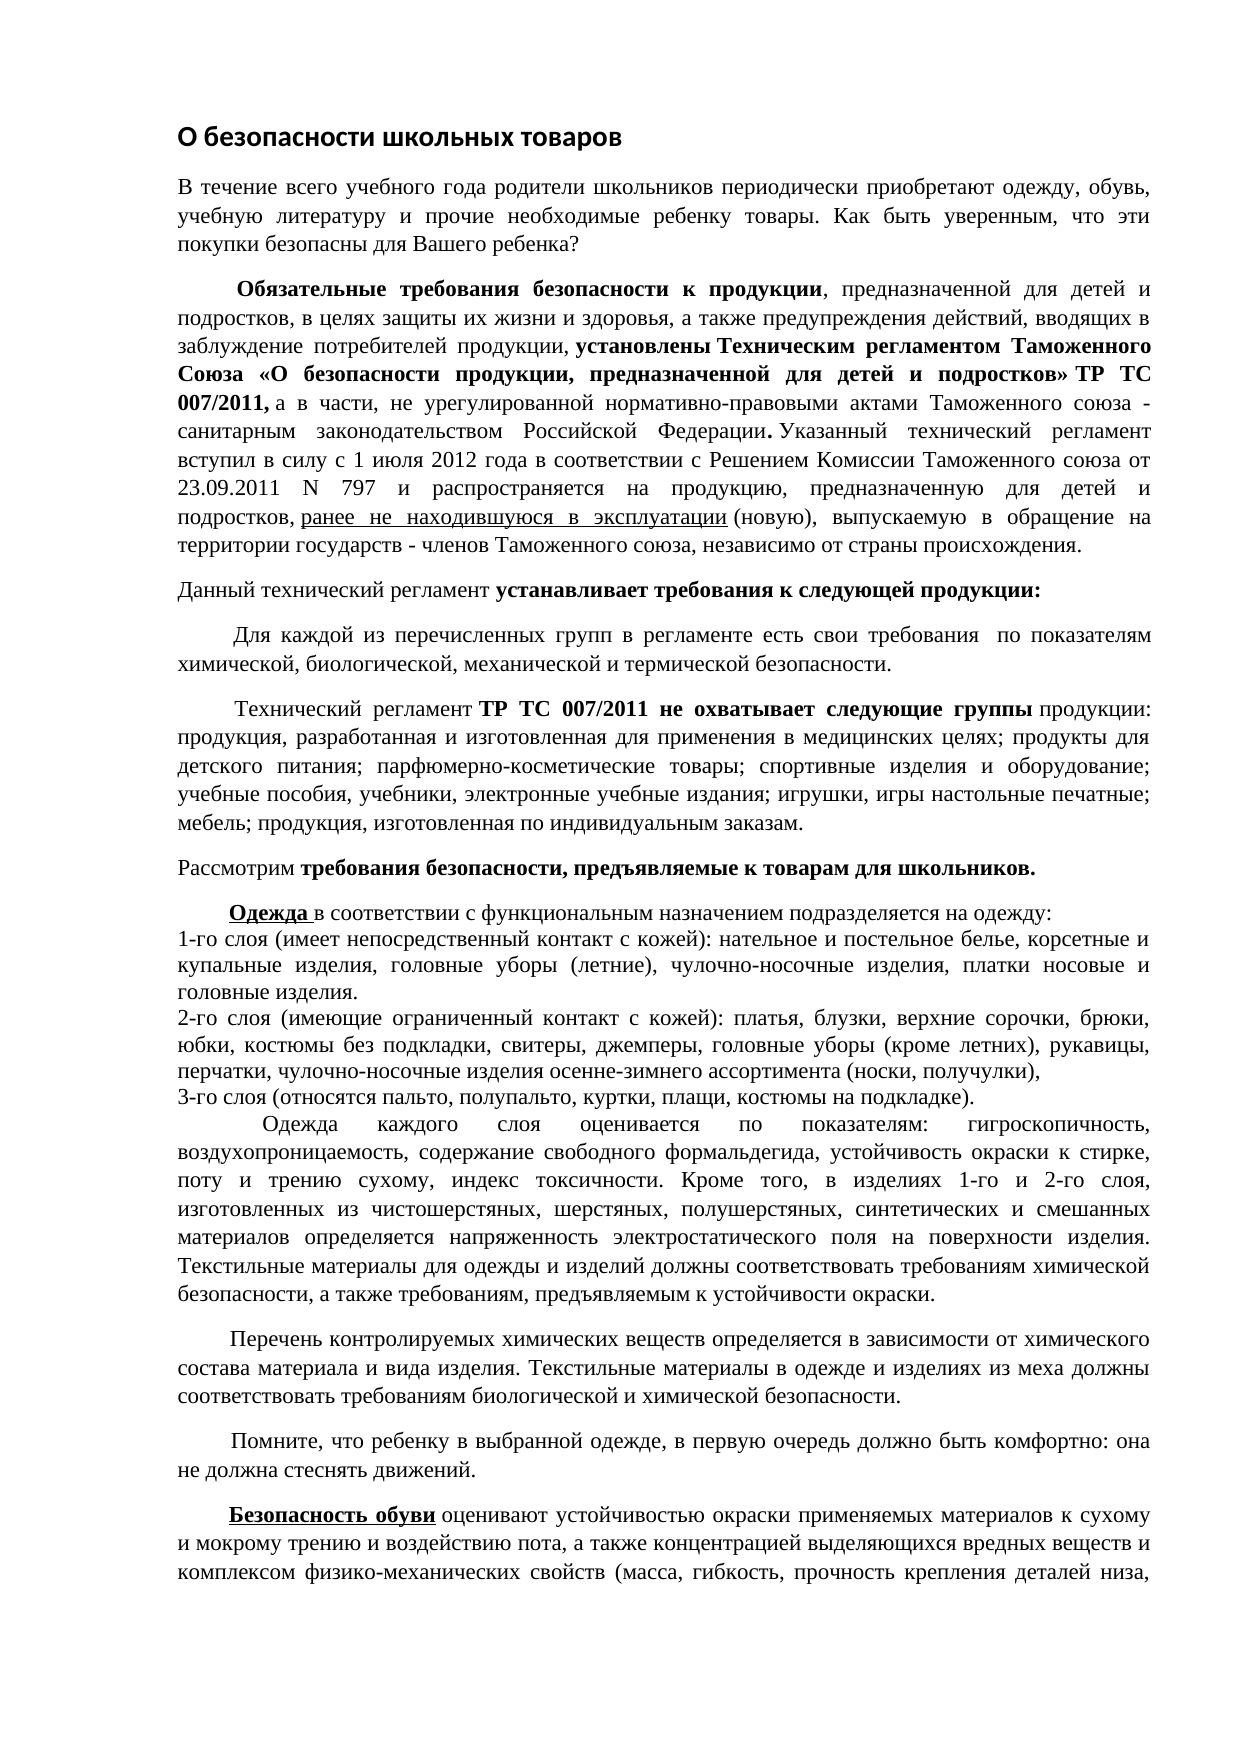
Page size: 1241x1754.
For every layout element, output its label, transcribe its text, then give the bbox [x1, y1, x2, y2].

text 3-го слоя (относятся пальто, полупальто, куртки, плащи, костюмы на подкладке). [177, 1083, 1152, 1110]
text Помните, что ребенку в выбранной одежде, в первую очередь должно быть комфортно: она не должна стеснять движений. [177, 1427, 1152, 1482]
text Одежда в соответствии с функциональным назначением подразделяется на одежду: [177, 899, 1152, 925]
text Для каждой из перечисленных групп в регламенте есть свои требования по показателям химической, биологической, механической и термической безопасности. [177, 621, 1152, 676]
text 1-го слоя (имеет непосредственный контакт с кожей): нательное и постельное белье, корсетные и купальные изделия, головные уборы (летние), чулочно-носочные изделия, платки носовые и головные изделия. [177, 925, 1152, 1004]
text 2-го слоя (имеющие ограниченный контакт с кожей): платья, блузки, верхние сорочки, брюки, юбки, костюмы без подкладки, свитеры, джемперы, головные уборы (кроме летних), рукавицы, перчатки, чулочно-носочные изделия осенне-зимнего ассортимента (носки, получулки), [177, 1004, 1152, 1083]
text Обязательные требования безопасности к продукции, предназначенной для детей и подростков, в целях защиты их жизни и здоровья, а также предупреждения действий, вводящих в заблуждение потребителей продукции, установлены Техническим регламентом Таможенного Союза «О безопасности продукции, предназначенной для детей и подростков» ТР ТС 007/2011, а в части, не урегулированной нормативно-правовыми актами Таможенного союза - санитарным законодательством Российской Федерации. Указанный технический регламент вступил в силу с 1 июля 2012 года в соответствии с Решением Комиссии Таможенного союза от 23.09.2011 N 797 и распространяется на продукцию, предназначенную для детей и подростков, ранее не находившуюся в эксплуатации (новую), выпускаемую в обращение на территории государств - членов Таможенного союза, независимо от страны происхождения. [177, 275, 1152, 557]
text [177, 1501, 1152, 1584]
text Данный технический регламент устанавливает требования к следующей продукции: [177, 576, 1152, 603]
text Рассмотрим требования безопасности, предъявляемые к товарам для школьников. [177, 854, 1152, 880]
text В течение всего учебного года родители школьников периодически приобретают одежду, обувь, учебную литературу и прочие необходимые ребенку товары. Как быть уверенным, что эти покупки безопасны для Вашего ребенка? [177, 173, 1152, 256]
text Одежда каждого слоя оценивается по показателям: гигроскопичность, воздухопроницаемость, содержание свободного формальдегида, устойчивость окраски к стирке, поту и трению сухому, индекс токсичности. Кроме того, в изделиях 1-го и 2-го слоя, изготовленных из чистошерстяных, шерстяных, полушерстяных, синтетических и смешанных материалов определяется напряженность электростатического поля на поверхности изделия. Текстильные материалы для одежды и изделий должны соответствовать требованиям химической безопасности, а также требованиям, предъявляемым к устойчивости окраски. [177, 1110, 1152, 1307]
text О безопасности школьных товаров [177, 118, 1152, 154]
text Технический регламент ТР ТС 007/2011 не охватывает следующие группы продукции: продукция, разработанная и изготовленная для применения в медицинских целях; продукты для детского питания; парфюмерно-косметические товары; спортивные изделия и оборудование; учебные пособия, учебники, электронные учебные издания; игрушки, игры настольные печатные; мебель; продукция, изготовленная по индивидуальным заказам. [177, 695, 1152, 835]
text Перечень контролируемых химических веществ определяется в зависимости от химического состава материала и вида изделия. Текстильные материалы в одежде и изделиях из меха должны соответствовать требованиям биологической и химической безопасности. [177, 1325, 1152, 1409]
